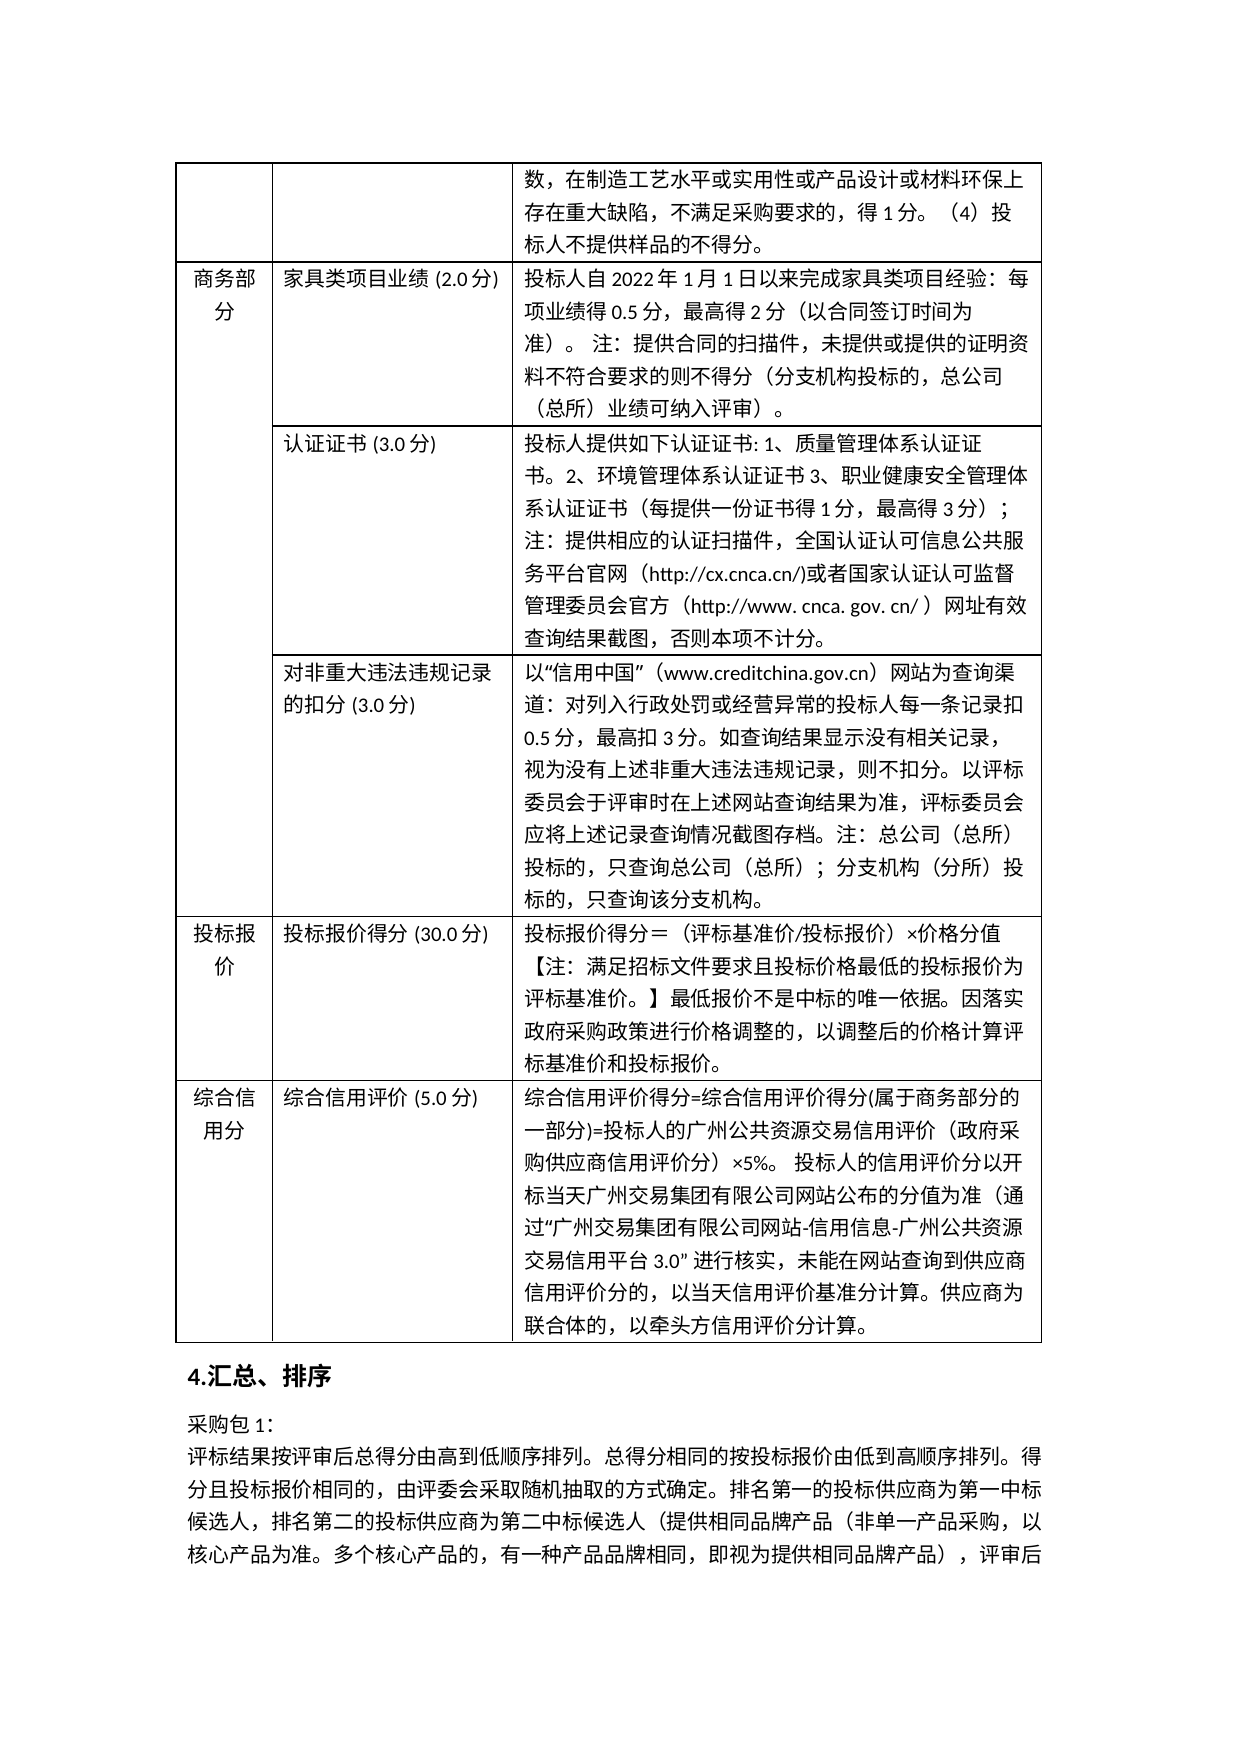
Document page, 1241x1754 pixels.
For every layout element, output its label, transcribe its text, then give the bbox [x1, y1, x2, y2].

table_cell 综合信用评价得分=综合信用评价得分(属于商务部分的一部分)=投标人的广州公共资源交易信用评价（政府采购供应商信用评价分）×5%。 投标人的信用评价分以开标当天广州交易集团有限公司网站公布的分值为准（通过“广州交易集团有限公司网站-信用信息-广州公共资源交易信用平台3.0” 进行核实，未能在网站查询到供应商信用评价分的，以当天信用评价基准分计算。供应商为联合体的，以牵头方信用评价分计算。 [513, 1081, 1041, 1341]
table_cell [273, 164, 512, 261]
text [187, 1440, 1053, 1570]
table_cell 家具类项目业绩 (2.0分) [273, 263, 512, 425]
table_cell 以“信用中国”（www.creditchina.gov.cn）网站为查询渠道：对列入行政处罚或经营异常的投标人每一条记录扣0.5分，最高扣3分。如查询结果显示没有相关记录，视为没有上述非重大违法违规记录，则不扣分。以评标委员会于评审时在上述网站查询结果为准，评标委员会应将上述记录查询情况截图存档。注：总公司（总所）投标的，只查询总公司（总所）；分支机构（分所）投标的，只查询该分支机构。 [513, 656, 1041, 916]
table_cell 综合信用分 [177, 1081, 272, 1341]
table_cell 投标人提供如下认证证书: 1、质量管理体系认证证书。2、环境管理体系认证证书3、职业健康安全管理体系认证证书（每提供一份证书得1分，最高得3分）； 注：提供相应的认证扫描件，全国认证认可信息公共服务平台官网（http://cx.cnca.cn/)或者国家认证认可监督管理委员会官方（http://www. cnca. gov. cn/ ）网址有效查询结果截图，否则本项不计分。 [513, 427, 1041, 654]
table_cell 商务部分 [177, 263, 272, 916]
table_cell 对非重大违法违规记录的扣分 (3.0分) [273, 656, 512, 916]
text 4.汇总、排序 [187, 1343, 1053, 1408]
table_cell 投标报价得分 (30.0分) [273, 917, 512, 1080]
table_cell 认证证书 (3.0分) [273, 427, 512, 654]
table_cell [513, 164, 1041, 261]
text 采购包1： [187, 1408, 1053, 1440]
table_cell 投标人自2022年1月1日以来完成家具类项目经验：每项业绩得0.5分，最高得2分（以合同签订时间为准）。 注：提供合同的扫描件，未提供或提供的证明资料不符合要求的则不得分（分支机构投标的，总公司（总所）业绩可纳入评审）。 [513, 263, 1041, 425]
table_cell 投标报价 [177, 917, 272, 1080]
table_cell 综合信用评价 (5.0分) [273, 1081, 512, 1341]
table_cell 投标报价得分＝（评标基准价/投标报价）×价格分值【注：满足招标文件要求且投标价格最低的投标报价为评标基准价。】最低报价不是中标的唯一依据。因落实政府采购政策进行价格调整的，以调整后的价格计算评标基准价和投标报价。 [513, 917, 1041, 1080]
